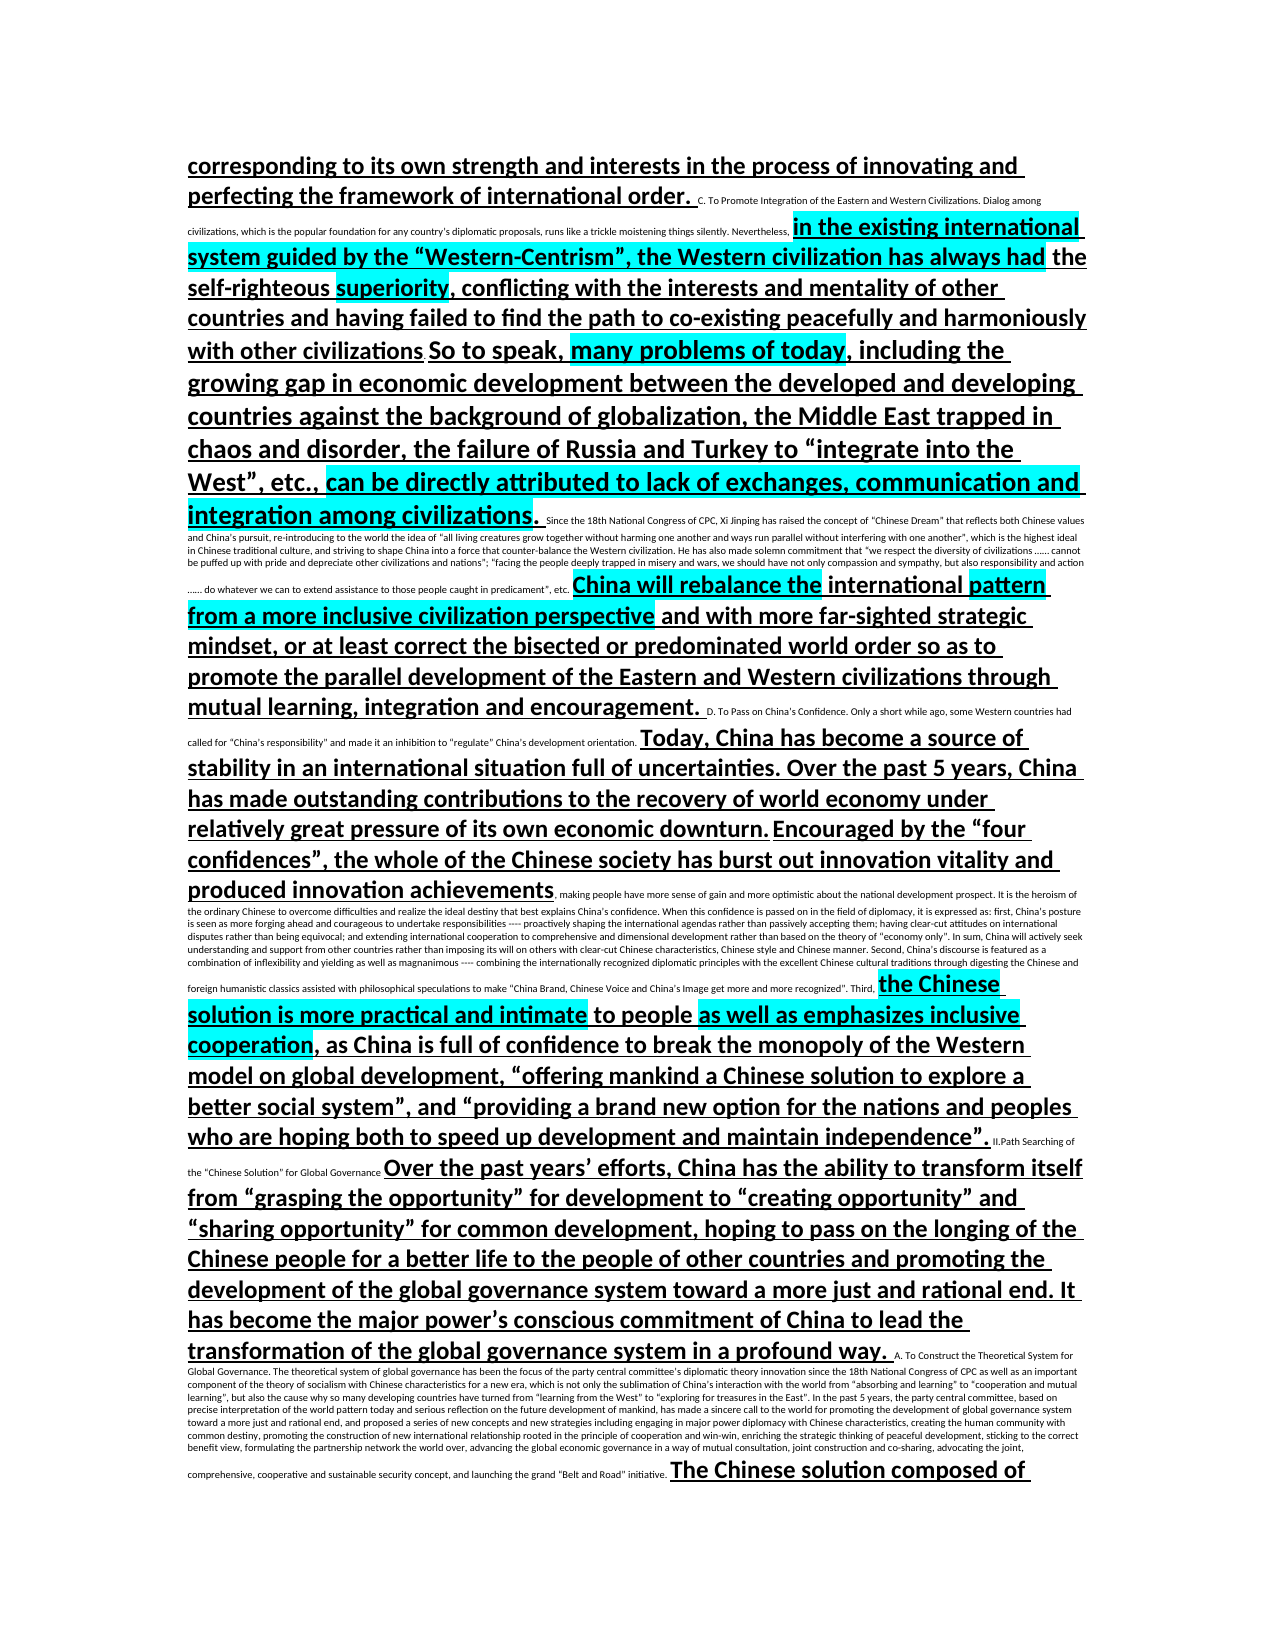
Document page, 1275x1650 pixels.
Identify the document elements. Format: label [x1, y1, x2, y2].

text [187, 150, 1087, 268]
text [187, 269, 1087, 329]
text [187, 330, 1087, 1485]
